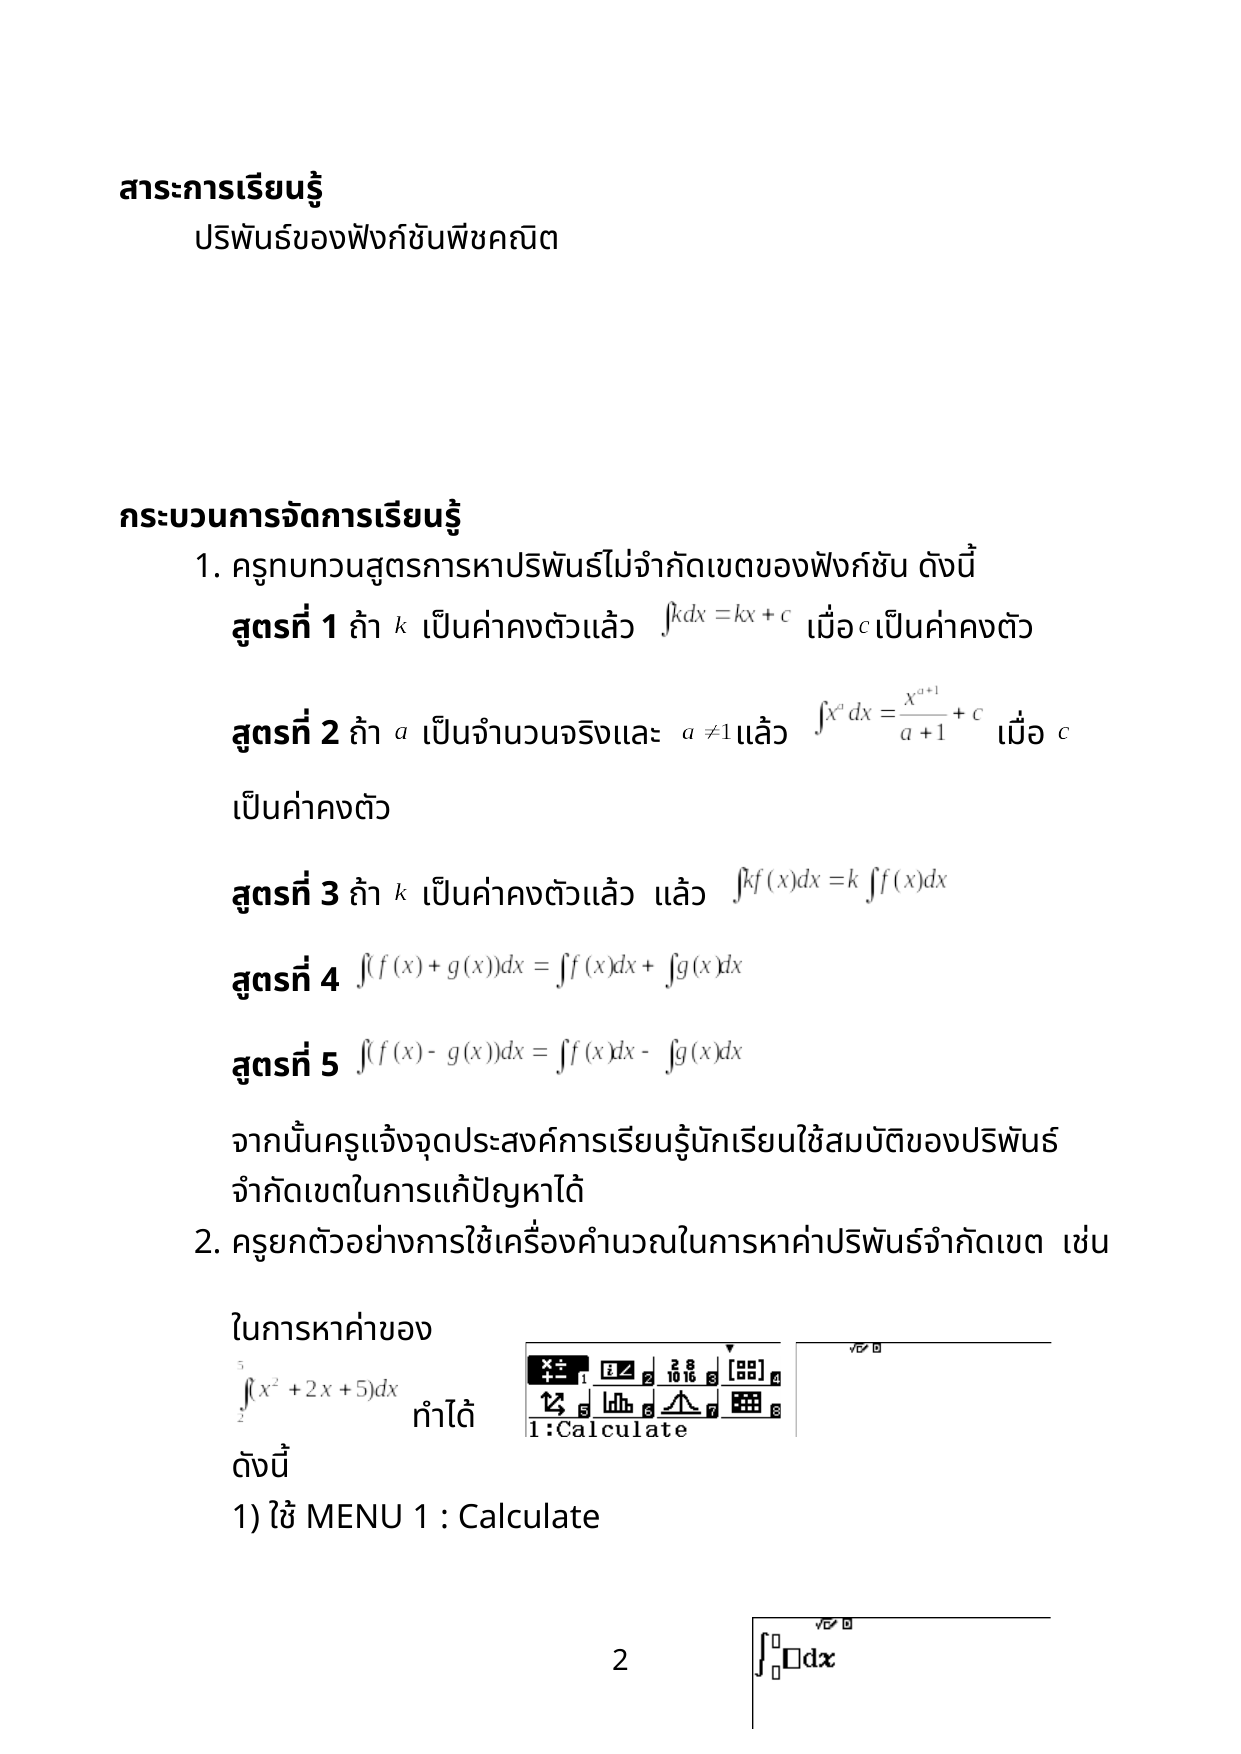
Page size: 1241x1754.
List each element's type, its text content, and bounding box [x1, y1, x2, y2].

list สูตรที่ 5 [231, 1031, 1122, 1092]
list จากนั้นครูแจ้งจุดประสงค์การเรียนรู้นักเรียนใช้สมบัติของปริพันธ์จำกัดเขตในการแก้ปัญหาได้ [231, 1117, 1122, 1218]
picture [795, 1342, 1052, 1437]
list ใช้ MENU 1 : Calculate [231, 1492, 1122, 1543]
list ครูทบทวนสูตรการหาปริพันธ์ไม่จำกัดเขตของฟังก์ชัน ดังนี้ [193, 542, 1122, 593]
picture [752, 1617, 1051, 1729]
text ปริพันธ์ของฟังก์ชันพีชคณิต [118, 214, 1122, 265]
list สูตรที่ 4 [231, 946, 1122, 1006]
list สูตรที่ 1 ถ้า เป็นค่าคงตัวแล้ว เมื่อเป็นค่าคงตัว [231, 593, 1122, 653]
text กระบวนการจัดการเรียนรู้ [118, 492, 1122, 542]
list สูตรที่ 3 ถ้า เป็นค่าคงตัวแล้ว แล้ว [231, 860, 1122, 920]
list ครูยกตัวอย่างการใช้เครื่องคำนวณในการหาค่าปริพันธ์จำกัดเขต เช่นในการหาค่าของ ทำได้ดังนี้ [193, 1218, 1122, 1492]
list สูตรที่ 2 ถ้า เป็นจำนวนจริงและ แล้ว เมื่อ เป็นค่าคงตัว [231, 678, 1122, 835]
text สาระการเรียนรู้ [118, 164, 1122, 214]
picture [525, 1342, 781, 1437]
